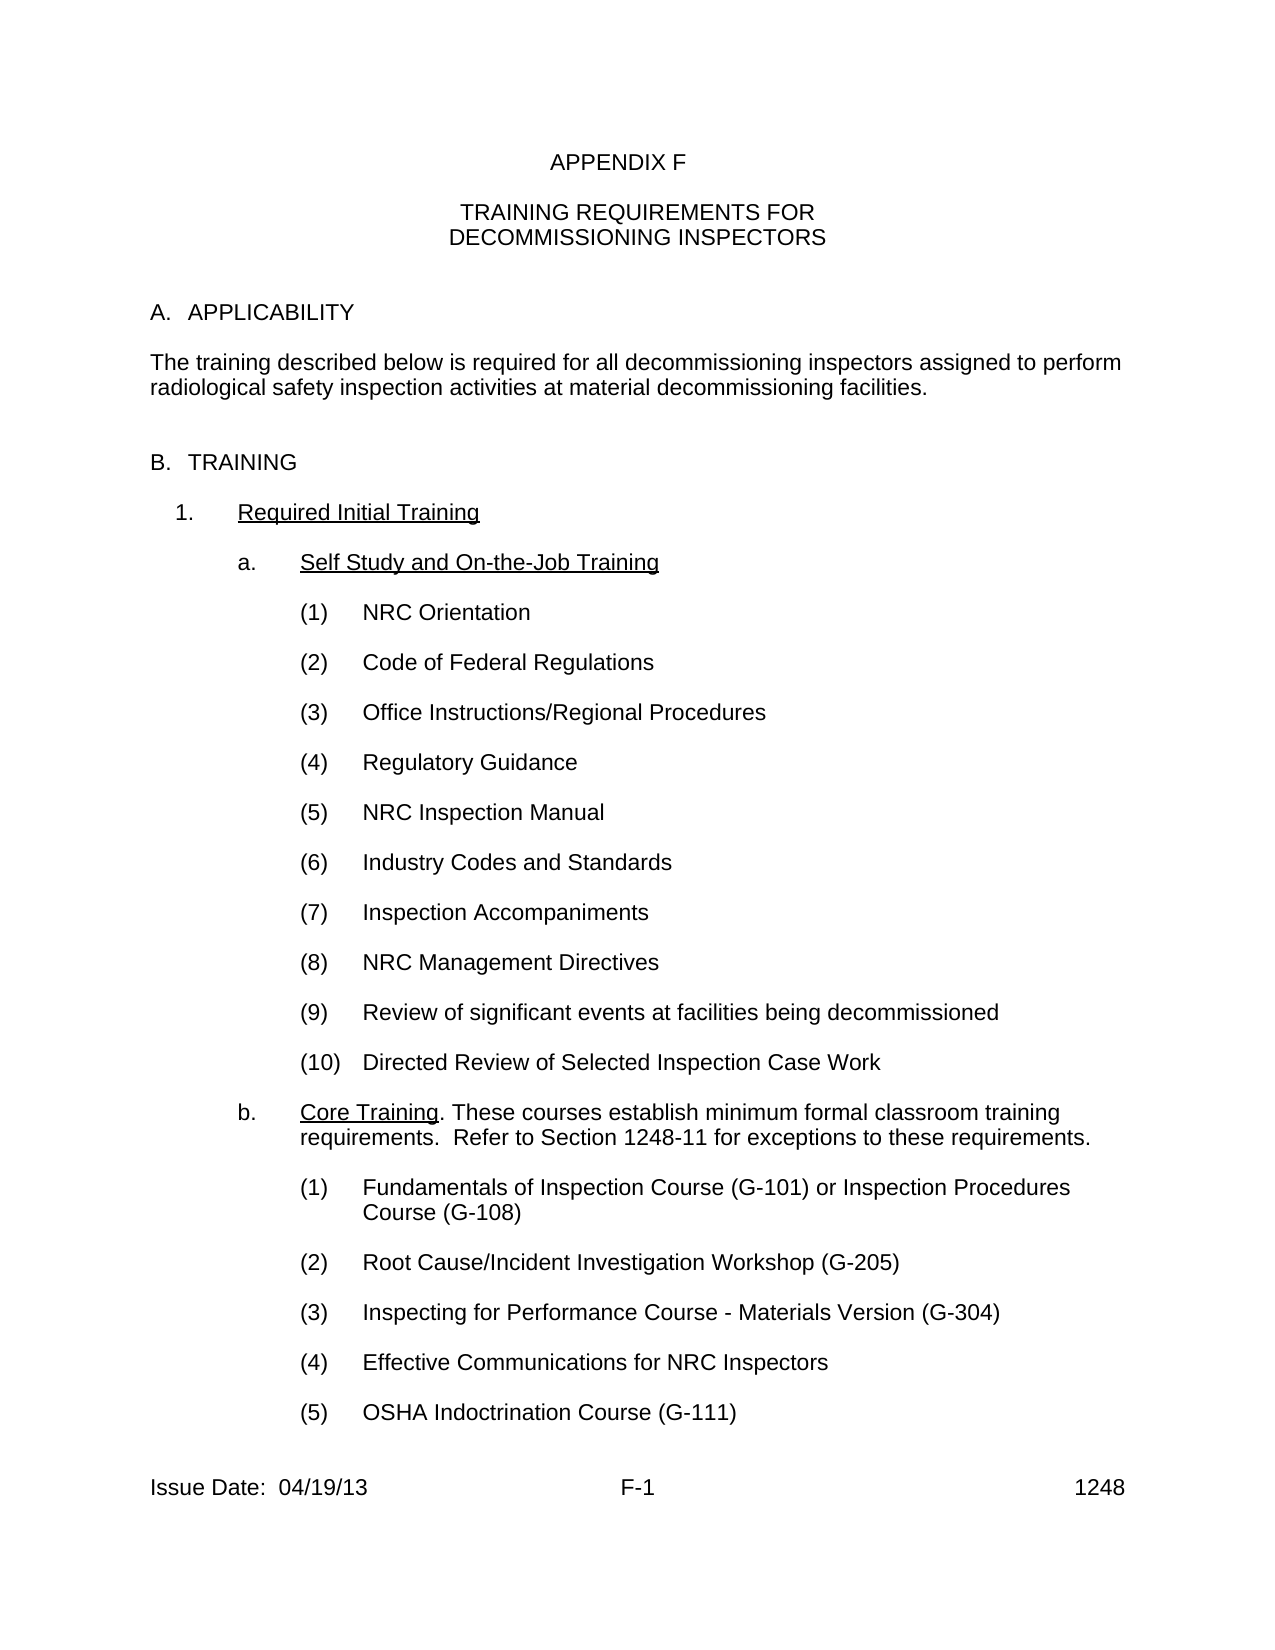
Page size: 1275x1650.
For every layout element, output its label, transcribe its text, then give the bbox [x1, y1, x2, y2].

text b. Core Training. These courses establish minimum formal classroom training requirements. Refer to Section 1248-11 for exceptions to these requirements. [237, 1100, 1125, 1150]
text APPENDIX F [150, 150, 1125, 175]
text (2) Code of Federal Regulations [300, 650, 1125, 675]
text The training described below is required for all decommissioning inspectors assigned to perform radiological safety inspection activities at material decommissioning facilities. [150, 350, 1125, 400]
text 1. Required Initial Training [175, 500, 1125, 525]
text (1) Fundamentals of Inspection Course (G-101) or Inspection Procedures Course (G-108) [300, 1175, 1125, 1225]
text (2) Root Cause/Incident Investigation Workshop (G-205) [300, 1250, 1125, 1275]
text (4) Effective Communications for NRC Inspectors [300, 1350, 1125, 1375]
list TRAINING [150, 450, 1125, 475]
text (10) Directed Review of Selected Inspection Case Work [300, 1050, 1125, 1075]
text (6) Industry Codes and Standards [300, 850, 1125, 875]
text (8) NRC Management Directives [300, 950, 1125, 975]
text TRAINING REQUIREMENTS FOR [150, 200, 1125, 225]
text (7) Inspection Accompaniments [300, 900, 1125, 925]
text (4) Regulatory Guidance [300, 750, 1125, 775]
text DECOMMISSIONING INSPECTORS [150, 225, 1125, 250]
text (5) OSHA Indoctrination Course (G-111) [300, 1400, 1125, 1425]
text (3) Office Instructions/Regional Procedures [300, 700, 1125, 725]
text (3) Inspecting for Performance Course - Materials Version (G-304) [300, 1300, 1125, 1325]
text (5) NRC Inspection Manual [300, 800, 1125, 825]
text (9) Review of significant events at facilities being decommissioned [300, 1000, 1125, 1025]
list APPLICABILITY [150, 300, 1125, 325]
text (1) NRC Orientation [300, 600, 1125, 625]
text a. Self Study and On-the-Job Training [237, 550, 1125, 575]
